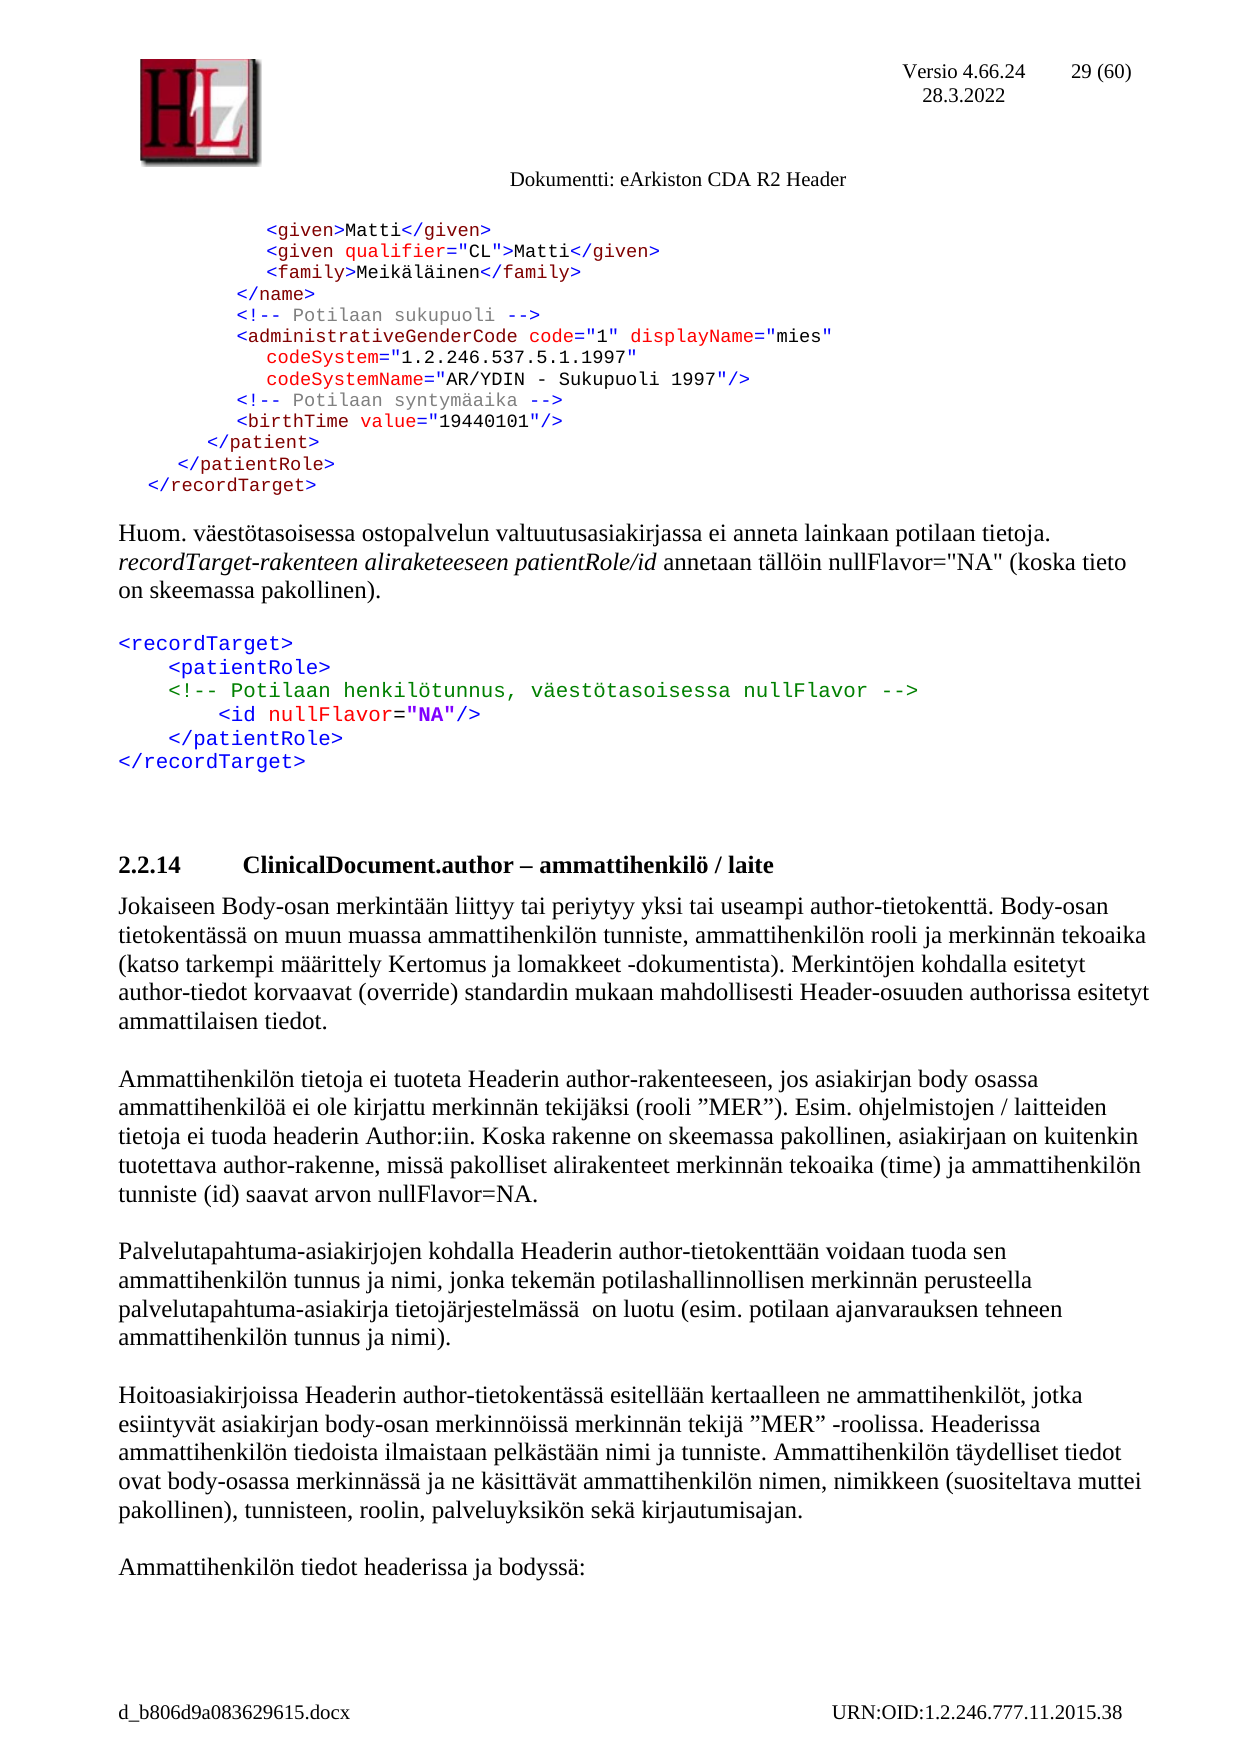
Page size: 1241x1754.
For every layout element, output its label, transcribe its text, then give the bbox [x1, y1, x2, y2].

text Ammattihenkilön tietoja ei tuoteta Headerin author-rakenteeseen, jos asiakirjan body osassa ammattihenkilöä ei ole kirjattu merkinnän tekijäksi (rooli ”MER”). Esim. ohjelmistojen / laitteiden tietoja ei tuoda headerin Author:iin. Koska rakenne on skeemassa pakollinen, asiakirjaan on kuitenkin tuotettava author-rakenne, missä pakolliset alirakenteet merkinnän tekoaika (time) ja ammattihenkilön tunniste (id) saavat arvon nullFlavor=NA. [118, 1064, 1152, 1207]
text </name> [118, 284, 1152, 306]
text <administrativeGenderCode code="1" displayName="mies" [118, 327, 1152, 348]
text <!-- Potilaan sukupuoli --> [118, 306, 1152, 327]
text </recordTarget> [118, 476, 1152, 497]
text <birthTime value="19440101"/> [118, 412, 1152, 433]
text <patientRole> [118, 657, 1152, 680]
text Jokaiseen Body-osan merkintään liittyy tai periytyy yksi tai useampi author-tietokenttä. Body-osan tietokentässä on muun muassa ammattihenkilön tunniste, ammattihenkilön rooli ja merkinnän tekoaika (katso tarkempi määrittely Kertomus ja lomakkeet -dokumentista). Merkintöjen kohdalla esitetyt author-tiedot korvaavat (override) standardin mukaan mahdollisesti Header-osuuden authorissa esitetyt ammattilaisen tiedot. [118, 891, 1152, 1035]
text <id nullFlavor="NA"/> [118, 704, 1152, 728]
text <!-- Potilaan syntymäaika --> [118, 391, 1152, 412]
text </patient> [118, 433, 1152, 454]
text </patientRole> [118, 728, 1152, 751]
subtitle ClinicalDocument.author – ammattihenkilö / laite [236, 850, 1152, 879]
text <family>Meikäläinen</family> [118, 263, 1152, 284]
text </patientRole> [118, 454, 1152, 476]
text <recordTarget> [118, 633, 1152, 657]
picture [140, 59, 263, 167]
text codeSystemName="AR/YDIN - Sukupuoli 1997"/> [118, 369, 1152, 391]
text codeSystem="1.2.246.537.5.1.1997" [118, 348, 1152, 369]
text <!-- Potilaan henkilötunnus, väestötasoisessa nullFlavor --> [118, 680, 1152, 704]
text Hoitoasiakirjoissa Headerin author-tietokentässä esitellään kertaalleen ne ammattihenkilöt, jotka esiintyvät asiakirjan body-osan merkinnöissä merkinnän tekijä ”MER” -roolissa. Headerissa ammattihenkilön tiedoista ilmaistaan pelkästään nimi ja tunniste. Ammattihenkilön täydelliset tiedot ovat body-osassa merkinnässä ja ne käsittävät ammattihenkilön nimen, nimikkeen (suositeltava muttei pakollinen), tunnisteen, roolin, palveluyksikön sekä kirjautumisajan. [118, 1380, 1152, 1524]
text <given qualifier="CL">Matti</given> [118, 242, 1152, 263]
text </recordTarget> [118, 751, 1152, 775]
text Ammattihenkilön tiedot headerissa ja bodyssä: [118, 1552, 1152, 1581]
text Huom. väestötasoisessa ostopalvelun valtuutusasiakirjassa ei anneta lainkaan potilaan tietoja. recordTarget-rakenteen aliraketeeseen patientRole/id annetaan tällöin nullFlavor="NA" (koska tieto on skeemassa pakollinen). [118, 518, 1152, 604]
text Palvelutapahtuma-asiakirjojen kohdalla Headerin author-tietokenttään voidaan tuoda sen ammattihenkilön tunnus ja nimi, jonka tekemän potilashallinnollisen merkinnän perusteella palvelutapahtuma-asiakirja tietojärjestelmässä on luotu (esim. potilaan ajanvarauksen tehneen ammattihenkilön tunnus ja nimi). [118, 1236, 1152, 1351]
text <given>Matti</given> [118, 221, 1152, 242]
